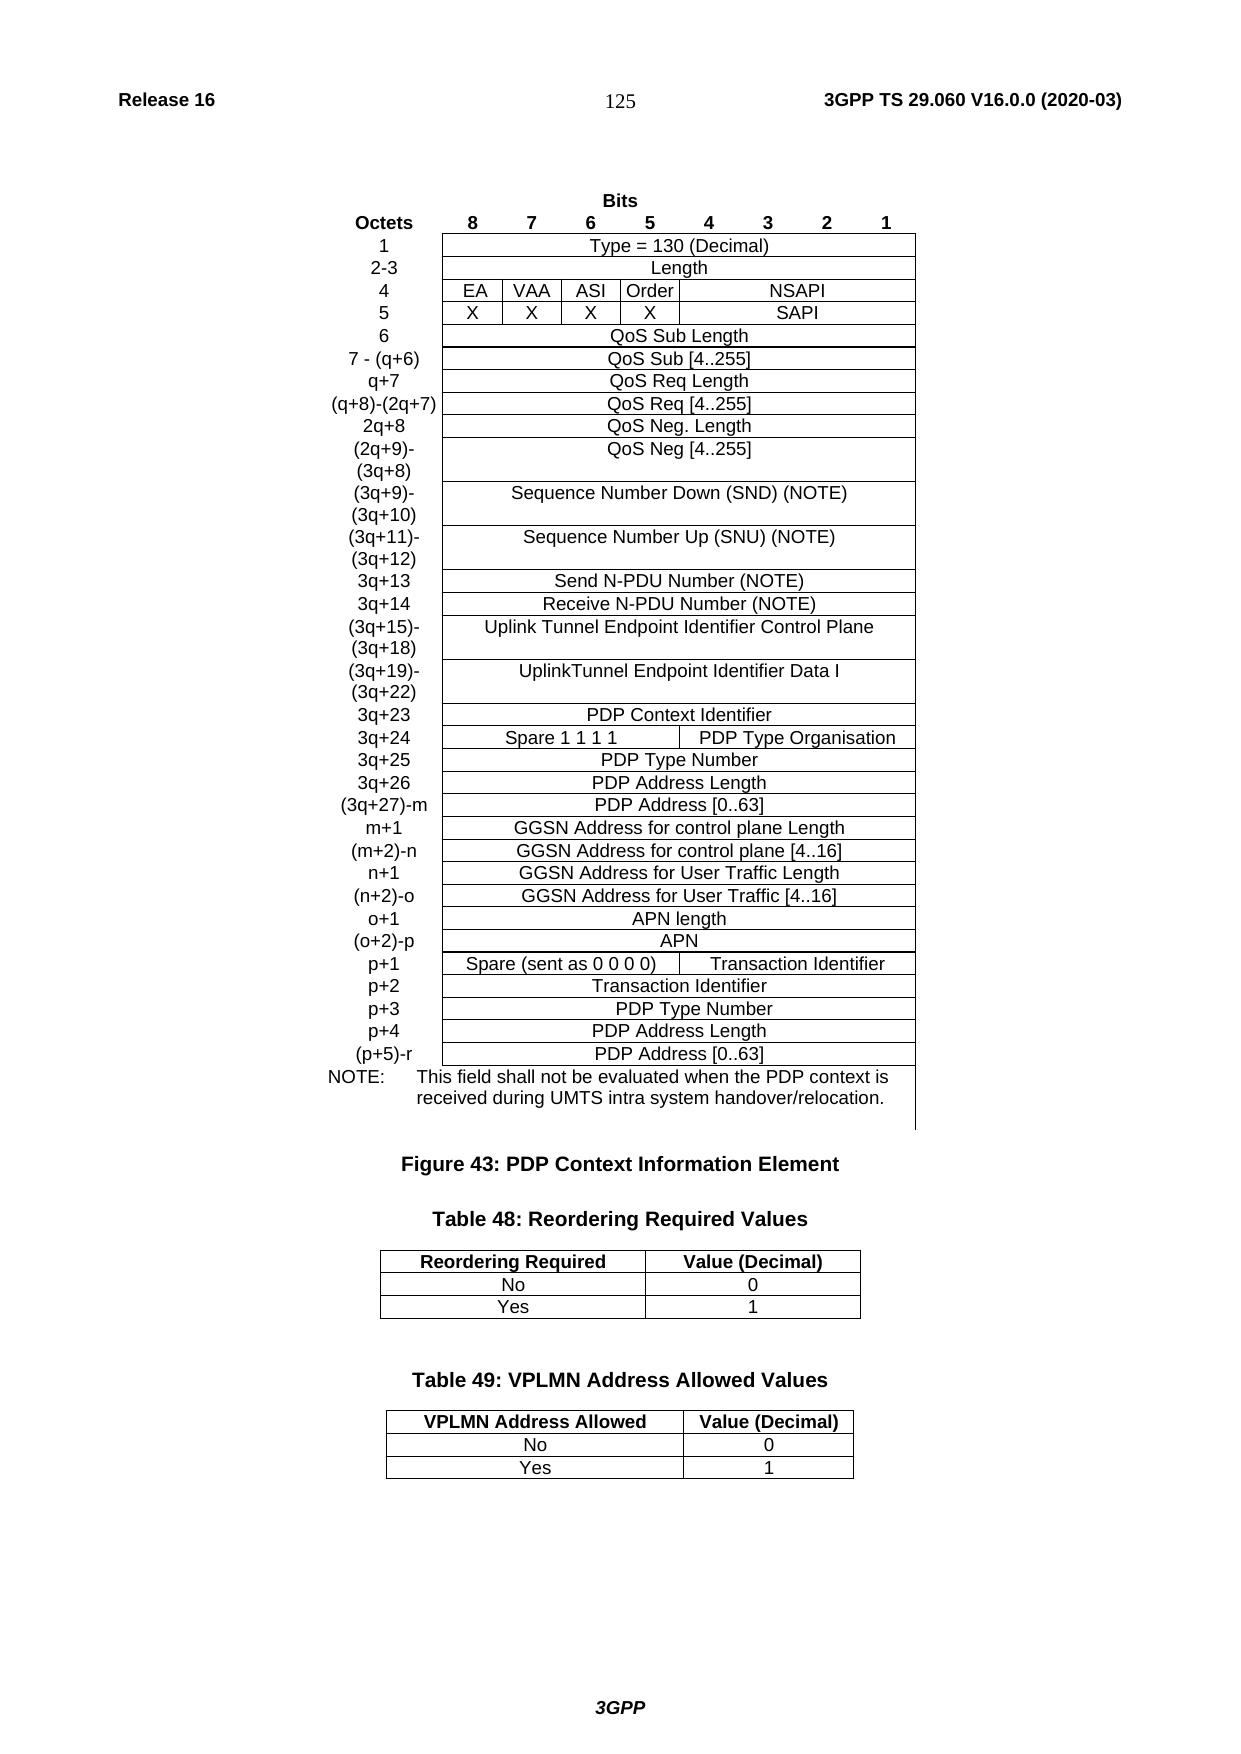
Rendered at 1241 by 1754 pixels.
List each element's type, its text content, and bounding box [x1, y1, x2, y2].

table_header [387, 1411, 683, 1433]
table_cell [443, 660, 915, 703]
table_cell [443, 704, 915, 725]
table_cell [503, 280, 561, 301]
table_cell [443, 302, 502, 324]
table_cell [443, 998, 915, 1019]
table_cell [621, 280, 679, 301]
text Table 48: Reordering Required Values [118, 1207, 1122, 1231]
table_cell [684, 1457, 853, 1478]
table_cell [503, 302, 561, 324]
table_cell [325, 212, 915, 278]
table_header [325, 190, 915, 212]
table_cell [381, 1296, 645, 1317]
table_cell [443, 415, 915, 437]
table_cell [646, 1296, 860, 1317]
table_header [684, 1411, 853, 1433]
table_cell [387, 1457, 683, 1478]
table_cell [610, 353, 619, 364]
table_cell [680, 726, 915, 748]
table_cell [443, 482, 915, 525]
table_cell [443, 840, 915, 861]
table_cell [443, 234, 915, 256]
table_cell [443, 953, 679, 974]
text Table 49: VPLMN Address Allowed Values [118, 1368, 1122, 1392]
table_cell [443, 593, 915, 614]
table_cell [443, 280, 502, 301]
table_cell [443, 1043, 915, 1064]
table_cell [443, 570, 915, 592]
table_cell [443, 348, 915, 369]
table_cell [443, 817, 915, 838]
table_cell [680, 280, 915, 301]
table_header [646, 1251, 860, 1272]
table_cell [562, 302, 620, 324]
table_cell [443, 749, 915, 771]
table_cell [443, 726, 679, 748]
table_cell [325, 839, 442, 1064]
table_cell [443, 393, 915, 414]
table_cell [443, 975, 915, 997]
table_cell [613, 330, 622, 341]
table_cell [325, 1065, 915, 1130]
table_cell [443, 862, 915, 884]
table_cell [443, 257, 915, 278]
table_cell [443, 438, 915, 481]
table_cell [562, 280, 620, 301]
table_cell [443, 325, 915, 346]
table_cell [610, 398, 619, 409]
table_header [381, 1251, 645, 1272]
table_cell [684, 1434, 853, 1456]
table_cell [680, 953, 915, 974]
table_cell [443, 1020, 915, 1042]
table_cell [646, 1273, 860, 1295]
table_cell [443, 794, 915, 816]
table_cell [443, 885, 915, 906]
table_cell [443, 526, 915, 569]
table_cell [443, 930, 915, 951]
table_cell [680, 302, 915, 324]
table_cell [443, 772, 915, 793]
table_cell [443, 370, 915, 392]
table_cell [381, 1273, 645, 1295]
text Figure 43: PDP Context Information Element [118, 1152, 1122, 1176]
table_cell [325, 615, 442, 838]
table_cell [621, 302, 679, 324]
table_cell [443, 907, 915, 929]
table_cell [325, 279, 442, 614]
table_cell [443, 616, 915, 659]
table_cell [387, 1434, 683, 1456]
